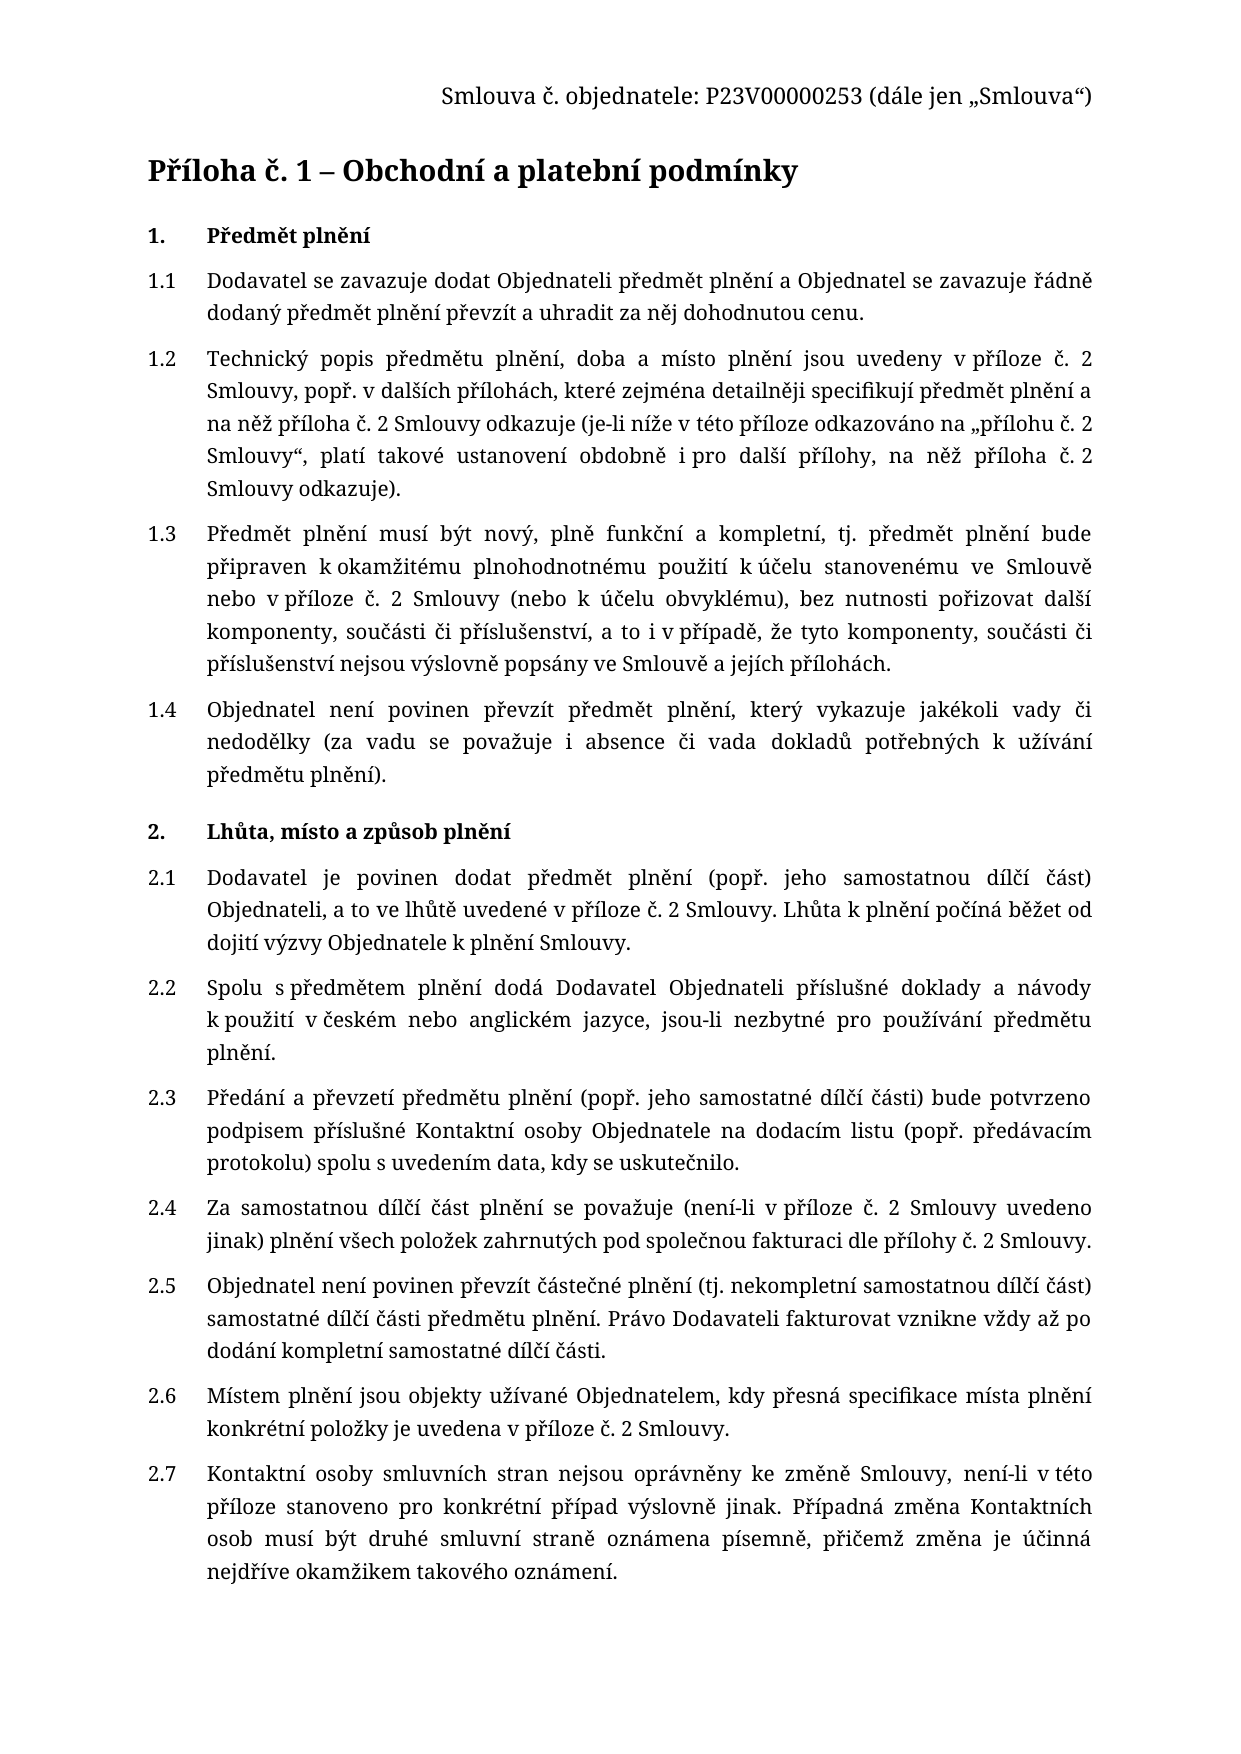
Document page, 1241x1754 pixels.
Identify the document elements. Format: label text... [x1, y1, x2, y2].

list Lhůta, místo a způsob plnění [148, 817, 1093, 846]
list Předání a převzetí předmětu plnění (popř. jeho samostatné dílčí části) bude potvrzeno podpisem příslušné Kontaktní osoby Objednatele na dodacím listu (popř. předávacím protokolu) spolu s uvedením data, kdy se uskutečnilo. [148, 1083, 1093, 1177]
list Kontaktní osoby smluvních stran nejsou oprávněny ke změně Smlouvy, není-li v této příloze stanoveno pro konkrétní případ výslovně jinak. Případná změna Kontaktních osob musí být druhé smluvní straně oznámena písemně, přičemž změna je účinná nejdříve okamžikem takového oznámení. [148, 1459, 1093, 1586]
list Předmět plnění [148, 221, 1093, 249]
list Objednatel není povinen převzít částečné plnění (tj. nekompletní samostatnou dílčí část) samostatné dílčí části předmětu plnění. Právo Dodavateli fakturovat vznikne vždy až po dodání kompletní samostatné dílčí části. [148, 1271, 1093, 1365]
list Spolu s předmětem plnění dodá Dodavatel Objednateli příslušné doklady a návody k použití v českém nebo anglickém jazyce, jsou-li nezbytné pro používání předmětu plnění. [148, 973, 1093, 1067]
list Dodavatel je povinen dodat předmět plnění (popř. jeho samostatnou dílčí část) Objednateli, a to ve lhůtě uvedené v příloze č. 2 Smlouvy. Lhůta k plnění počíná běžet od dojití výzvy Objednatele k plnění Smlouvy. [148, 863, 1093, 956]
list Za samostatnou dílčí část plnění se považuje (není-li v příloze č. 2 Smlouvy uvedeno jinak) plnění všech položek zahrnutých pod společnou fakturaci dle přílohy č. 2 Smlouvy. [148, 1193, 1093, 1254]
list Dodavatel se zavazuje dodat Objednateli předmět plnění a Objednatel se zavazuje řádně dodaný předmět plnění převzít a uhradit za něj dohodnutou cenu. [148, 266, 1093, 327]
list Předmět plnění musí být nový, plně funkční a kompletní, tj. předmět plnění bude připraven k okamžitému plnohodnotnému použití k účelu stanovenému ve Smlouvě nebo v příloze č. 2 Smlouvy (nebo k účelu obvyklému), bez nutnosti pořizovat další komponenty, součásti či příslušenství, a to i v případě, že tyto komponenty, součásti či příslušenství nejsou výslovně popsány ve Smlouvě a jejích přílohách. [148, 519, 1093, 678]
list Objednatel není povinen převzít předmět plnění, který vykazuje jakékoli vady či nedodělky (za vadu se považuje i absence či vada dokladů potřebných k užívání předmětu plnění). [148, 695, 1093, 788]
list Technický popis předmětu plnění, doba a místo plnění jsou uvedeny v příloze č. 2 Smlouvy, popř. v dalších přílohách, které zejména detailněji specifikují předmět plnění a na něž příloha č. 2 Smlouvy odkazuje (je-li níže v této příloze odkazováno na „přílohu č. 2 Smlouvy“, platí takové ustanovení obdobně i pro další přílohy, na něž příloha č. 2 Smlouvy odkazuje). [148, 344, 1093, 502]
text Příloha č. 1 – Obchodní a platební podmínky [148, 150, 1093, 190]
list Místem plnění jsou objekty užívané Objednatelem, kdy přesná specifikace místa plnění konkrétní položky je uvedena v příloze č. 2 Smlouvy. [148, 1382, 1093, 1443]
